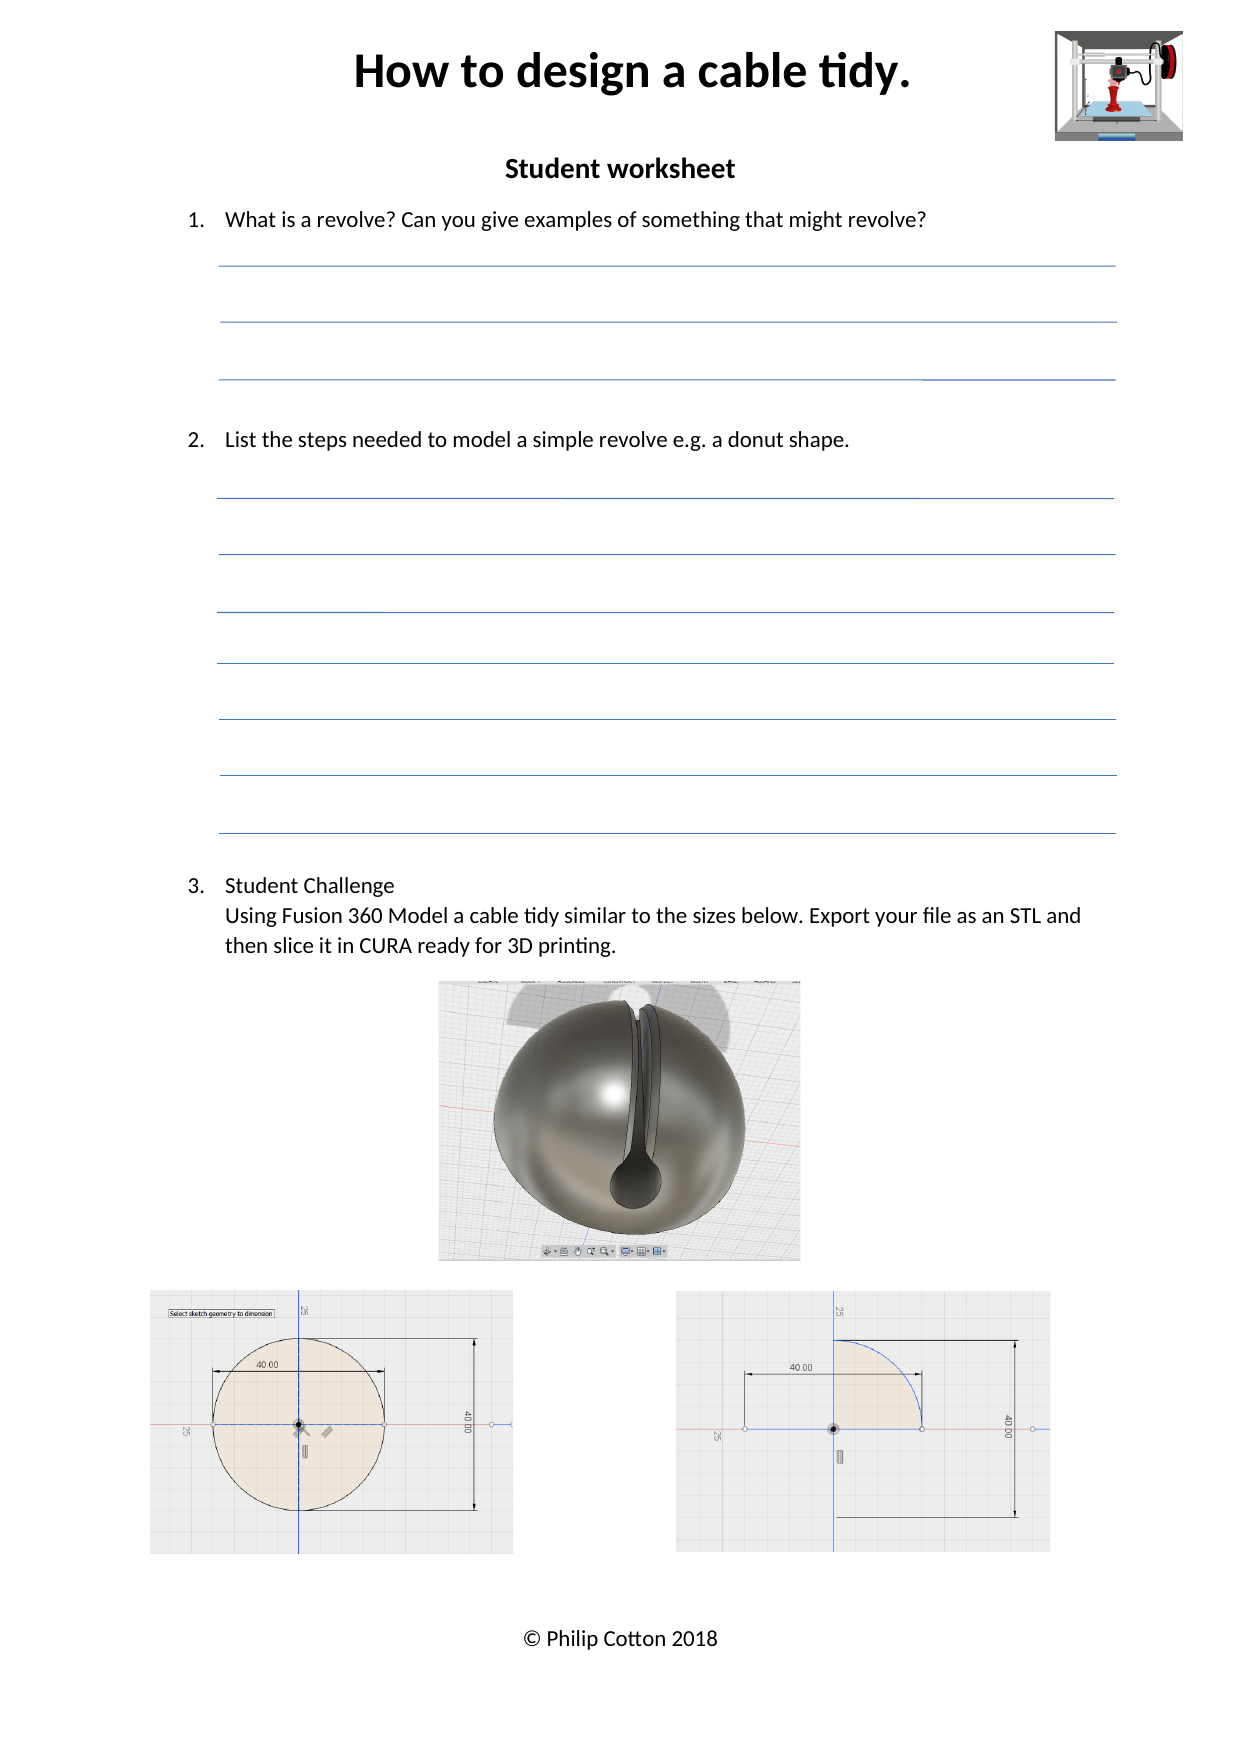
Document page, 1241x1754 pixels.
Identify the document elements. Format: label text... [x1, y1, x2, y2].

list List the steps needed to model a simple revolve e.g. a donut shape. [187, 425, 1090, 453]
picture [1054, 31, 1183, 141]
text Student worksheet [150, 150, 1090, 186]
list Using Fusion 360 Model a cable tidy similar to the sizes below. Export your file as an STL and then slice it in CURA ready for 3D printing. [225, 901, 1090, 959]
list Student Challenge [187, 871, 1090, 899]
list What is a revolve? Can you give examples of something that might revolve? [187, 205, 1090, 233]
